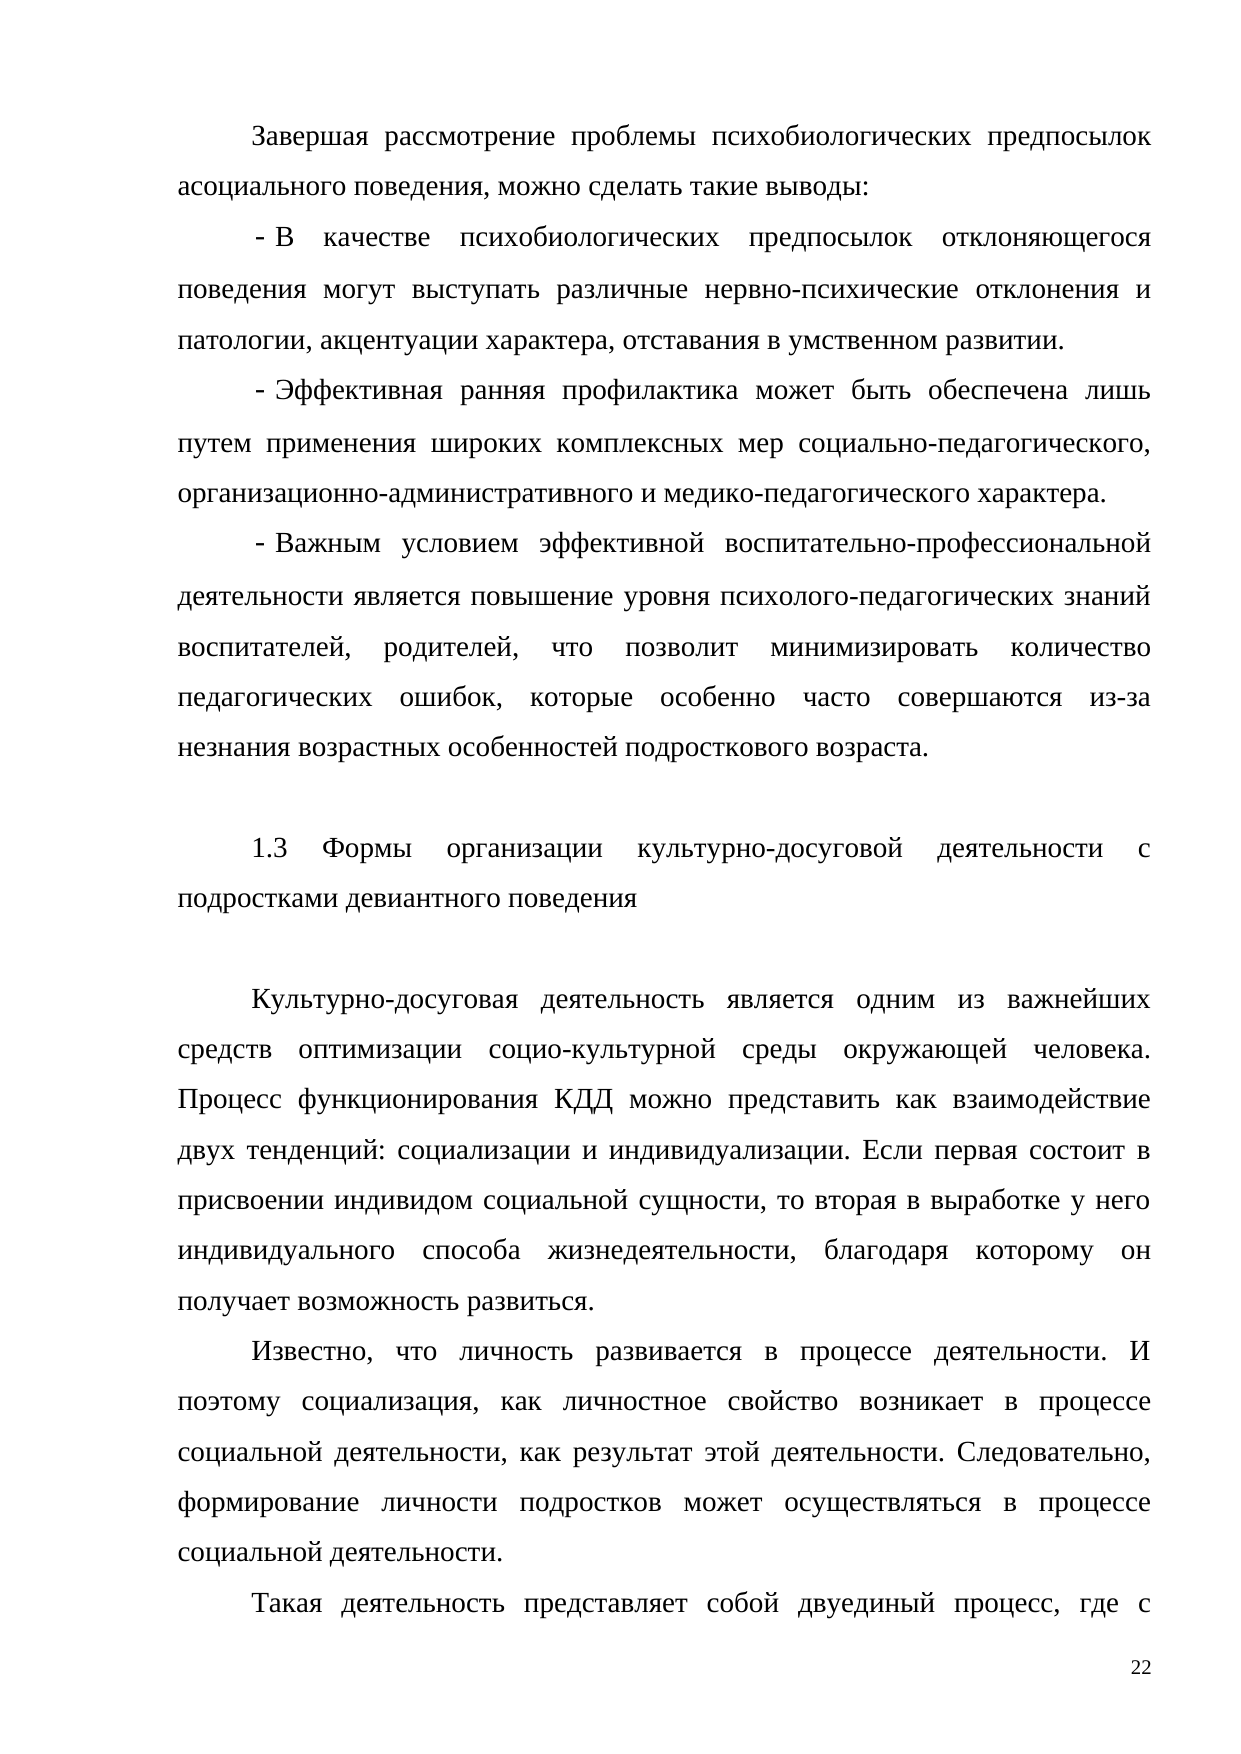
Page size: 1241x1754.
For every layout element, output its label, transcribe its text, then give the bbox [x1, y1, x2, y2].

text 1.3 Формы организации культурно-досуговой деятельности с подростками девиантного поведения [177, 830, 1152, 914]
list В качестве психобиологических предпосылок отклоняющегося поведения могут выступать различные нервно-психические отклонения и патологии, акцентуации характера, отставания в умственном развитии. [177, 219, 1152, 355]
text Культурно-досуговая деятельность является одним из важнейших средств оптимизации социо-культурной среды окружающей человека. Процесс функционирования КДД можно представить как взаимодействие двух тенденций: социализации и индивидуализации. Если первая состоит в присвоении индивидом социальной сущности, то вторая в выработке у него индивидуального способа жизнедеятельности, благодаря которому он получает возможность развиться. [177, 981, 1152, 1316]
list Эффективная ранняя профилактика может быть обеспечена лишь путем применения широких комплексных мер социально-педагогического, организационно-административного и медико-педагогического характера. [177, 372, 1152, 509]
list Важным условием эффективной воспитательно-профессиональной деятельности является повышение уровня психолого-педагогических знаний воспитателей, родителей, что позволит минимизировать количество педагогических ошибок, которые особенно часто совершаются из-за незнания возрастных особенностей подросткового возраста. [177, 526, 1152, 763]
text Завершая рассмотрение проблемы психобиологических предпосылок асоциального поведения, можно сделать такие выводы: [177, 118, 1152, 202]
text Известно, что личность развивается в процессе деятельности. И поэтому социализация, как личностное свойство возникает в процессе социальной деятельности, как результат этой деятельности. Следовательно, формирование личности подростков может осуществляться в процессе социальной деятельности. [177, 1333, 1152, 1568]
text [177, 1585, 1152, 1618]
